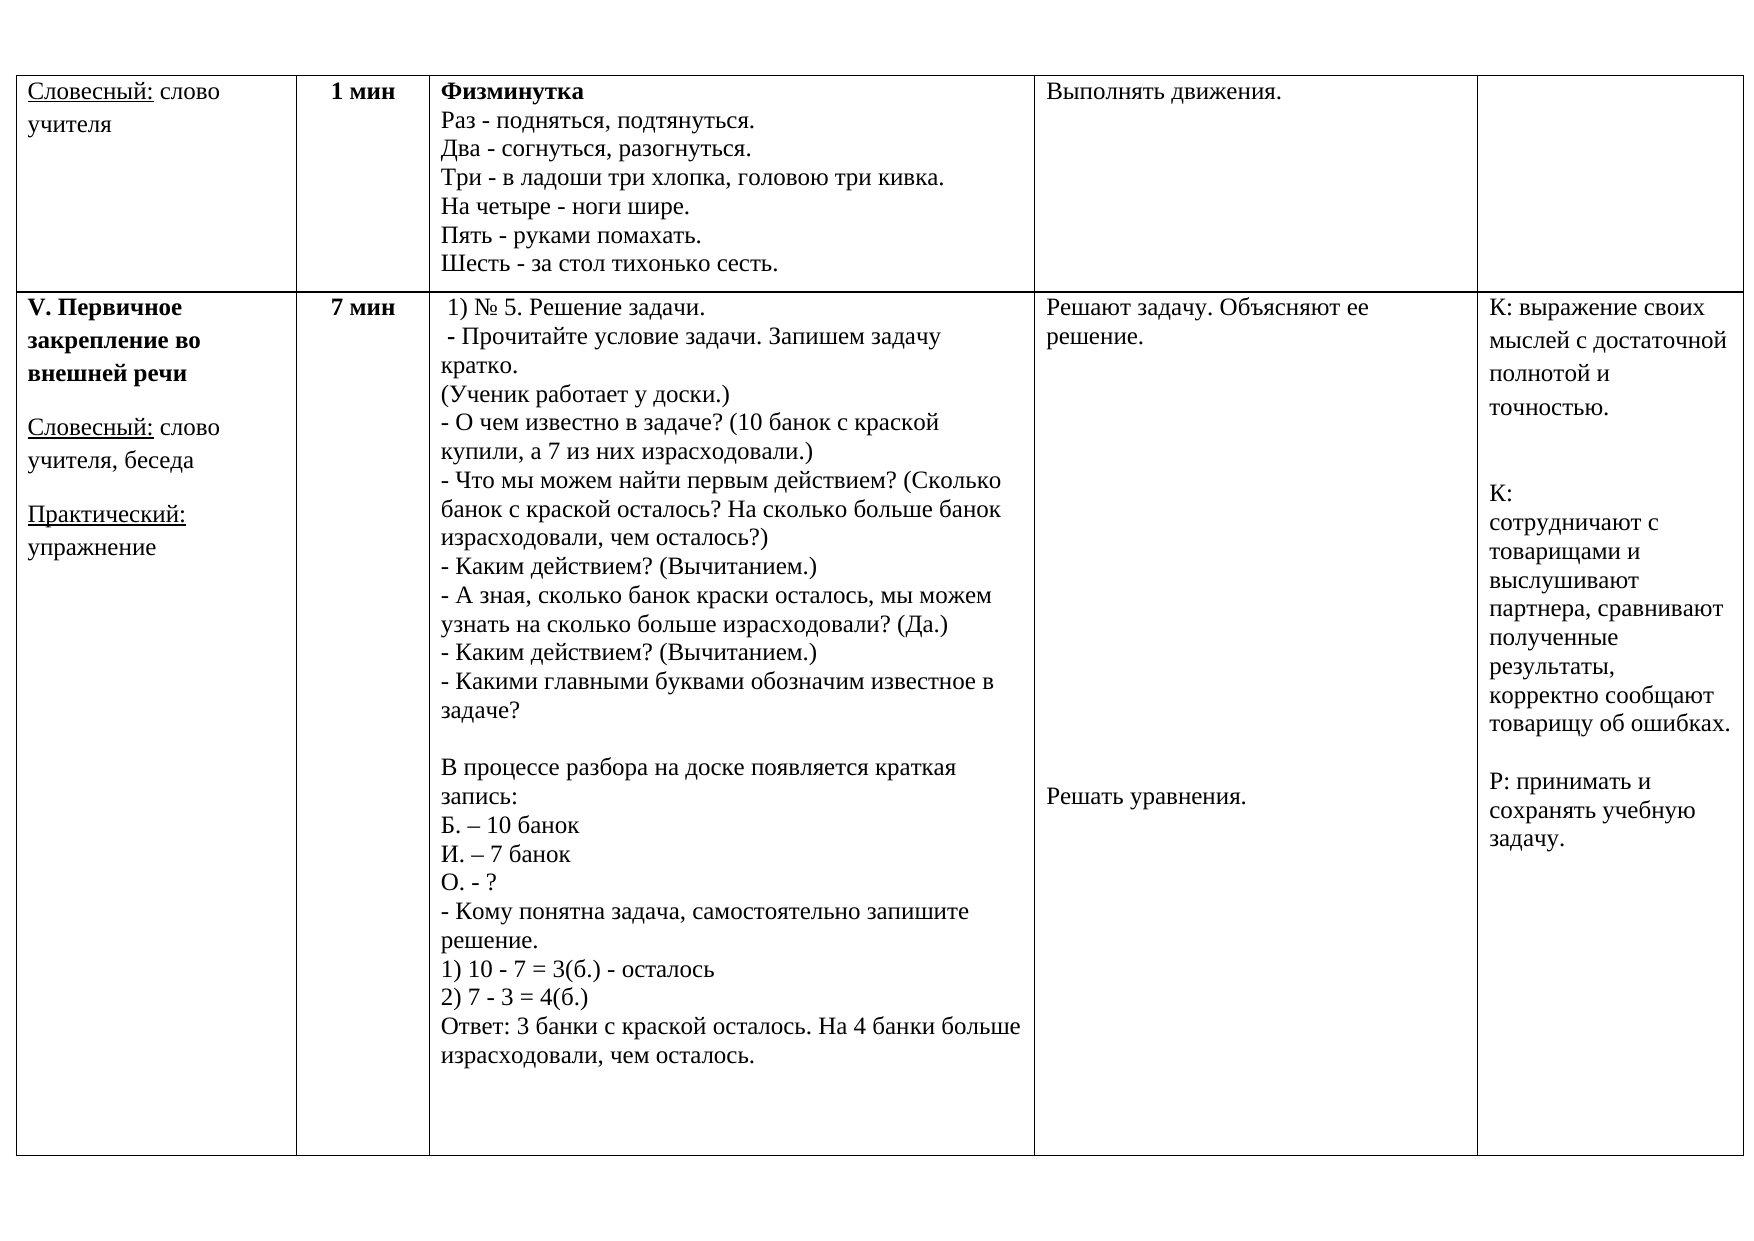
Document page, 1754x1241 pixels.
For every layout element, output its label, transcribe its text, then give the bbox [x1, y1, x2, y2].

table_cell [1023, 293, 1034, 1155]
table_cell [1478, 76, 1743, 291]
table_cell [430, 76, 1034, 291]
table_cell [17, 76, 296, 291]
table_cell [1035, 76, 1477, 291]
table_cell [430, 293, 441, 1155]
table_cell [1478, 293, 1743, 1155]
table_cell 7 мин 5 мин [297, 293, 429, 1155]
table_cell 7-10 мин 1 мин [297, 76, 429, 291]
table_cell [17, 293, 296, 1155]
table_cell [1035, 293, 1477, 1155]
